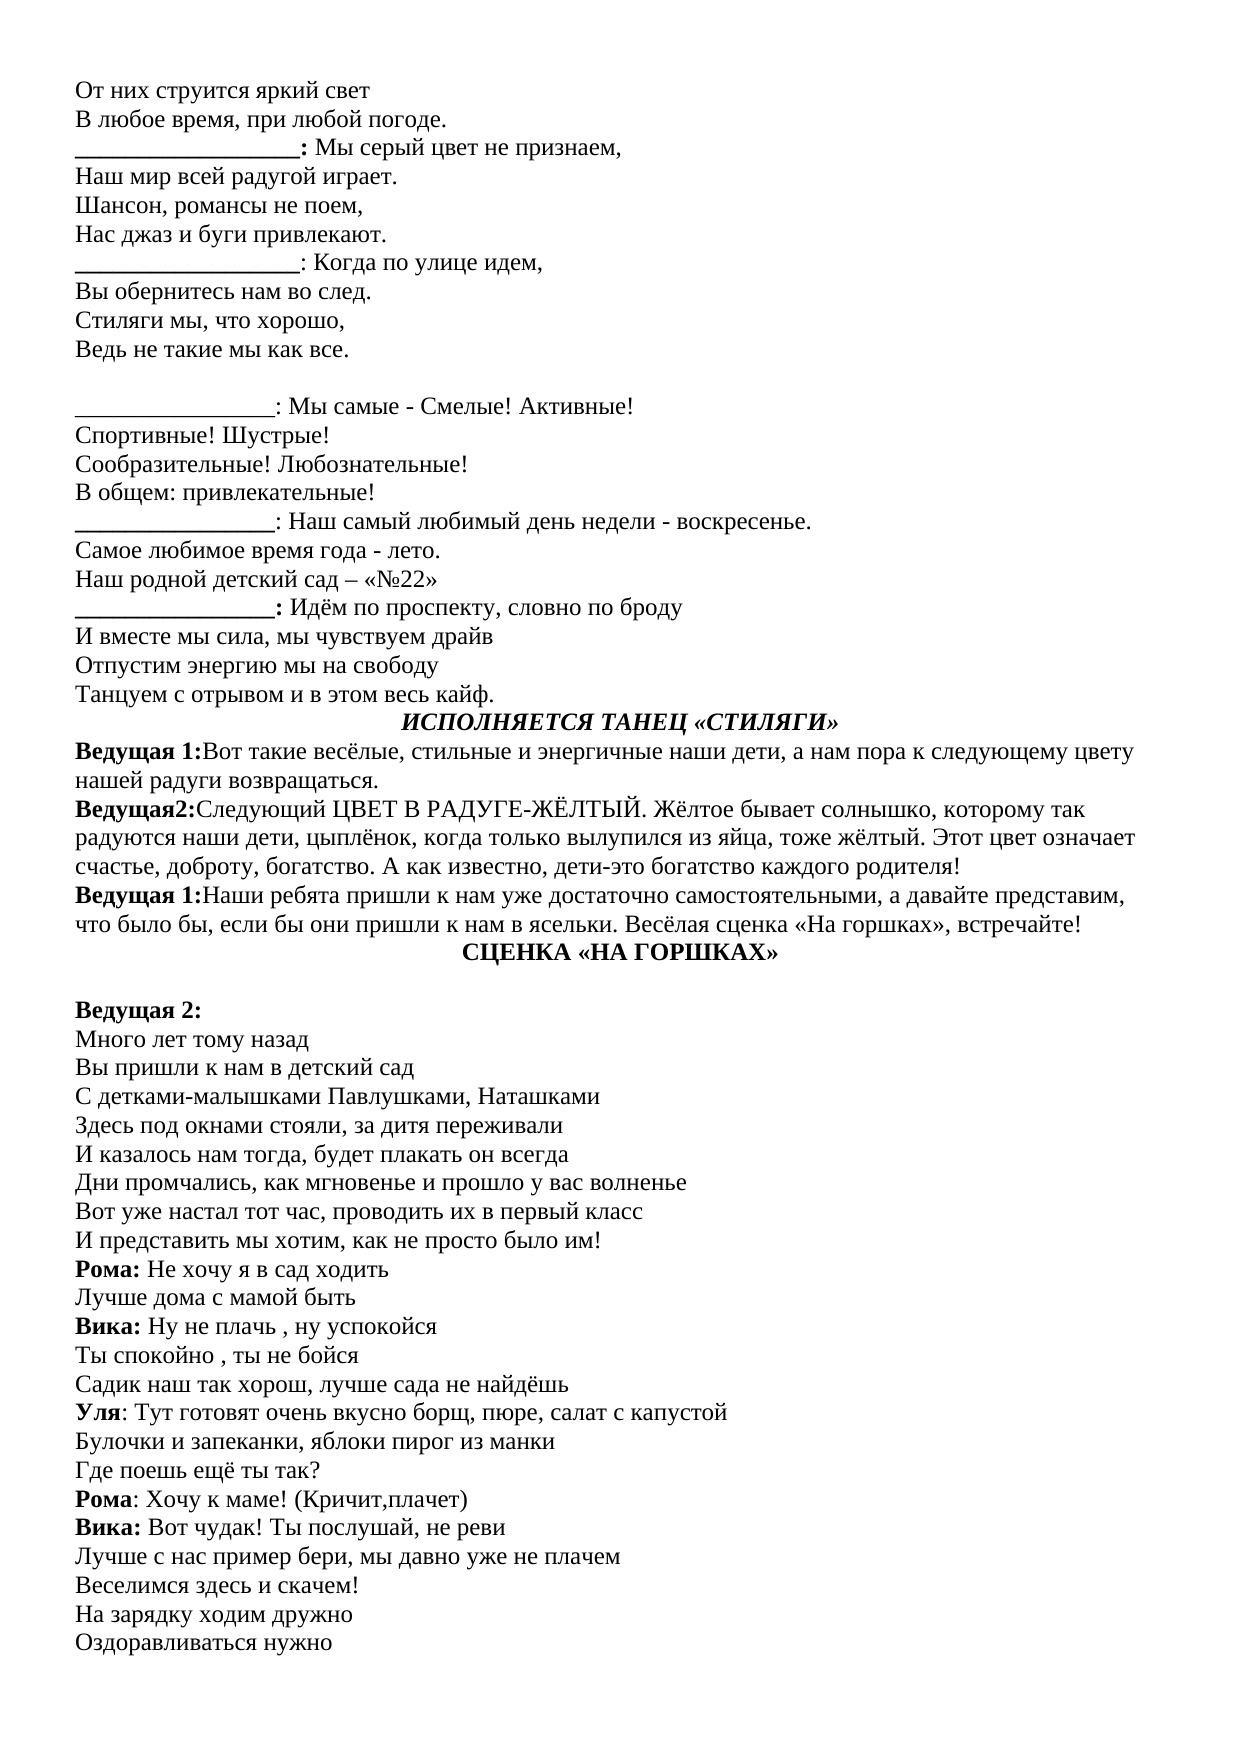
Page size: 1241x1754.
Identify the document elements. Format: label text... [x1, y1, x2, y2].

text В любое время, при любой погоде. [75, 104, 1165, 132]
text __________________: Мы серый цвет не признаем, Наш мир всей радугой играет. Шансон, романсы не поем, Нас джаз и буги привлекают. __________________: Когда по улице идем, Вы обернитесь нам во след. Стиляги мы, что хорошо, Ведь не такие мы как все. [75, 132, 1165, 362]
text ИСПОЛНЯЕТСЯ ТАНЕЦ «СТИЛЯГИ» [75, 707, 1165, 736]
text От них струится яркий свет [75, 75, 1165, 104]
text Ведущая2:Следующий ЦВЕТ В РАДУГЕ-ЖЁЛТЫЙ. Жёлтое бывает солнышко, которому так радуются наши дети, цыплёнок, когда только вылупился из яйца, тоже жёлтый. Этот цвет означает счастье, доброту, богатство. А как известно, дети-это богатство каждого родителя! [75, 794, 1165, 880]
text Ведущая 2: Много лет тому назад Вы пришли к нам в детский сад С детками-малышками Павлушками, Наташками Здесь под окнами стояли, за дитя переживали И казалось нам тогда, будет плакать он всегда Дни промчались, как мгновенье и прошло у вас волненье Вот уже настал тот час, проводить их в первый класс И представить мы хотим, как не просто было им! Рома: Не хочу я в сад ходить Лучше дома с мамой быть Вика: Ну не плачь , ну успокойся Ты спокойно , ты не бойся Садик наш так хорош, лучше сада не найдёшь Уля: Тут готовят очень вкусно борщ, пюре, салат с капустой Булочки и запеканки, яблоки пирог из манки Где поешь ещё ты так? Рома: Хочу к маме! (Кричит,плачет) [75, 995, 1165, 1512]
text ________________: Наш самый любимый день недели - воскресенье. Самое любимое время года - лето. Наш родной детский сад – «№22» [438, 506, 1165, 592]
text Ведущая 1:Вот такие весёлые, стильные и энергичные наши дети, а нам пора к следующему цвету нашей радуги возвращаться. [379, 736, 1165, 794]
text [75, 1512, 1165, 1656]
text ________________: Мы самые - Смелые! Активные! Спортивные! Шустрые! Сообразительные! Любознательные! В общем: привлекательные! [75, 362, 1165, 506]
text ________________: Идём по проспекту, словно по броду И вместе мы сила, мы чувствуем драйв Отпустим энергию мы на свободу Танцуем с отрывом и в этом весь кайф. [75, 592, 1165, 707]
text СЦЕНКА «НА ГОРШКАХ» [75, 937, 1165, 966]
